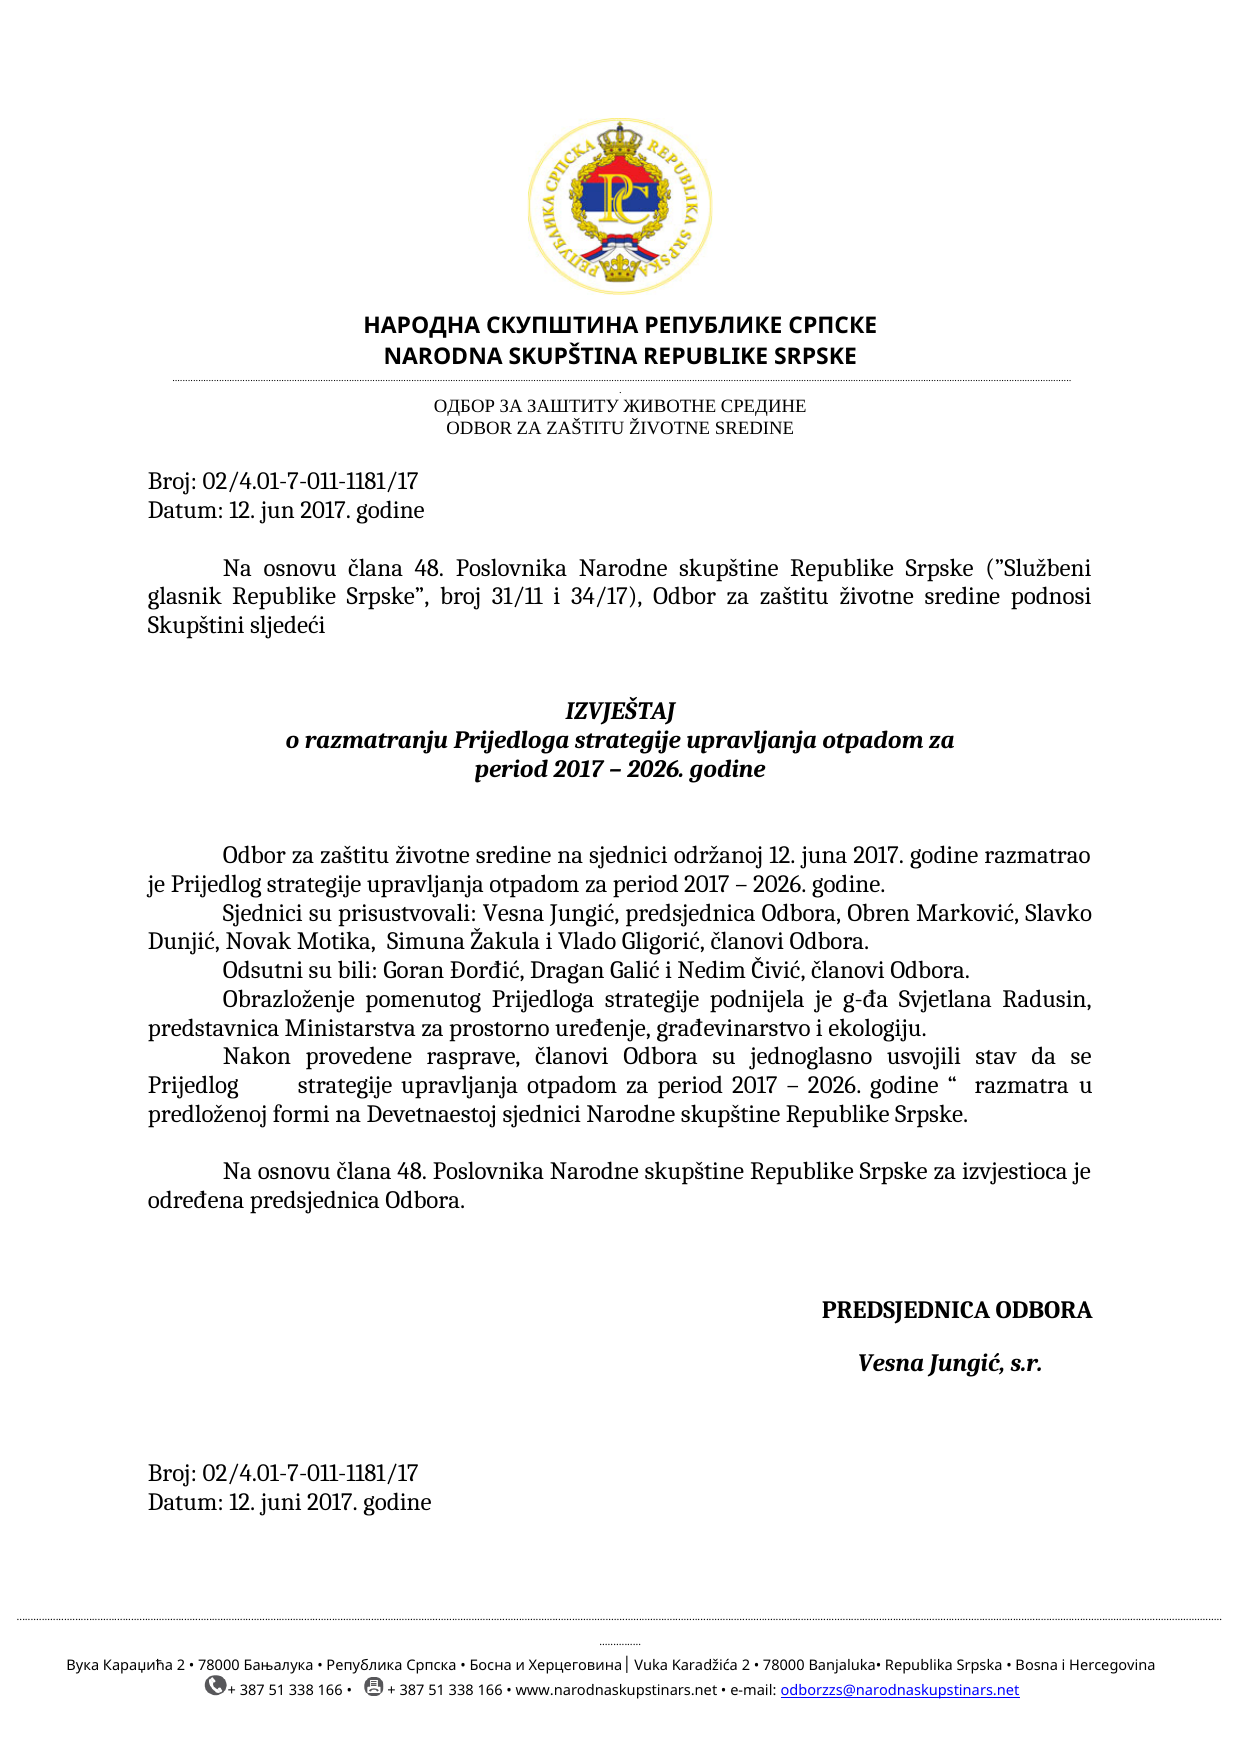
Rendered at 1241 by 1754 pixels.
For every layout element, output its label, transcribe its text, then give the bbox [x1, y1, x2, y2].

text Datum: 12. jun 2017. godine [148, 496, 1093, 525]
text Datum: 12. juni 2017. godine [148, 1488, 1093, 1517]
text IZVJEŠTAJ [148, 697, 1093, 726]
text period 2017 – 2026. godine [148, 755, 1093, 783]
text PREDSJEDNICA ODBORA [148, 1296, 1093, 1325]
text Na osnovu člana 48. Poslovnika Narodne skupštine Republike Srpske (”Službeni glasnik Republike Srpske”, broj 31/11 i 34/17), Odbor za zaštitu životne sredine podnosi Skupštini sljedeći [148, 553, 1093, 640]
text o razmatranju Prijedloga strategije upravljanja otpadom za [148, 726, 1093, 755]
text Odsutni su bili: Goran Đorđić, Dragan Galić i Nedim Čivić, članovi Odbora. [148, 956, 1093, 985]
text Odbor za zaštitu životne sredine na sjednici održanoj 12. juna 2017. godine razmatrao je Prijedlog strategije upravljanja otpadom za period 2017 – 2026. godine. [148, 841, 1093, 898]
text Broj: 02/4.01-7-011-1181/17 [148, 467, 1093, 496]
text Na osnovu člana 48. Poslovnika Narodne skupštine Republike Srpske za izvjestioca je određena predsjednica Odbora. [148, 1157, 1093, 1215]
text Vesna Jungić, s.r. [148, 1349, 1093, 1378]
text Obrazloženje pomenutog Prijedloga strategije podnijela je g-đa Svjetlana Radusin, predstavnica Ministarstva za prostorno uređenje, građevinarstvo i ekologiju. [148, 985, 1093, 1042]
text Broj: 02/4.01-7-011-1181/17 [148, 1459, 1093, 1488]
text Sjednici su prisustvovali: Vesna Jungić, predsjednica Odbora, Obren Marković, Slavko Dunjić, Novak Motika, Simuna Žakula i Vlado Gligorić, članovi Odbora. [148, 898, 1093, 956]
text Nakon provedene rasprave, članovi Odbora su jednoglasno usvojili stav da se Prijedlog strategije upravljanja otpadom za period 2017 – 2026. godine “ razmatra u predloženoj formi na Devetnaestoj sjednici Narodne skupštine Republike Srpske. [148, 1042, 1093, 1128]
